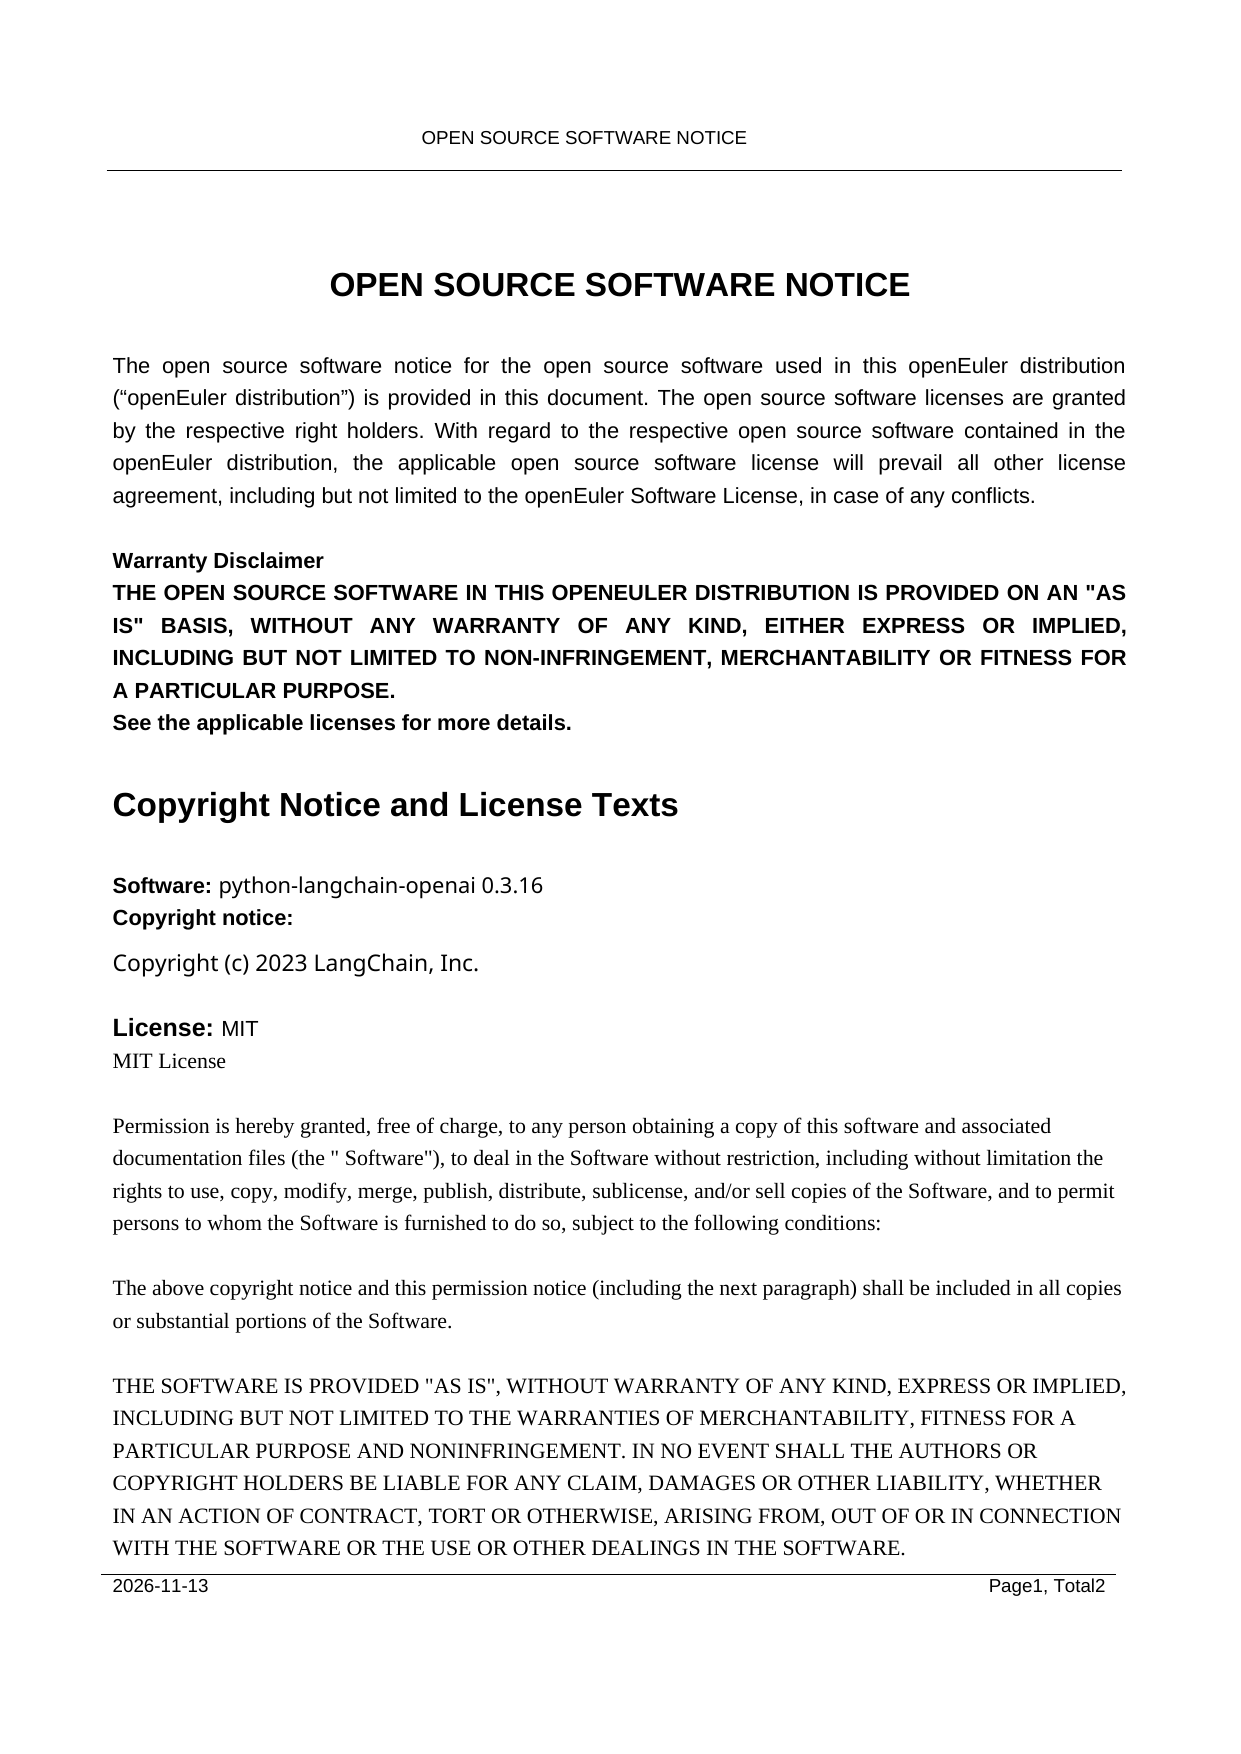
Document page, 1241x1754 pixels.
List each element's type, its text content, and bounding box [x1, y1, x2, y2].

title Software: python-langchain-openai 0.3.16 [112, 869, 1128, 901]
text Copyright Notice and License Texts [112, 771, 1128, 836]
text THE OPEN SOURCE SOFTWARE IN THIS OPENEULER DISTRIBUTION IS PROVIDED ON AN "AS IS" BASIS, WITHOUT ANY WARRANTY OF ANY KIND, EITHER EXPRESS OR IMPLIED, INCLUDING BUT NOT LIMITED TO NON-INFRINGEMENT, MERCHANTABILITY OR FITNESS FOR A PARTICULAR PURPOSE. See the applicable licenses for more details. [112, 576, 1128, 739]
text Warranty Disclaimer [112, 544, 1128, 576]
text Copyright notice: [112, 901, 1128, 934]
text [112, 1044, 1128, 1564]
text OPEN SOURCE SOFTWARE NOTICE [112, 251, 1128, 316]
text License: MIT [112, 1012, 1128, 1044]
text The open source software notice for the open source software used in this openEuler distribution (“openEuler distribution”) is provided in this document. The open source software licenses are granted by the respective right holders. With regard to the respective open source software contained in the openEuler distribution, the applicable open source software license will prevail all other license agreement, including but not limited to the openEuler Software License, in case of any conflicts. [112, 349, 1128, 511]
text Copyright (c) 2023 LangChain, Inc. [112, 947, 1128, 1012]
